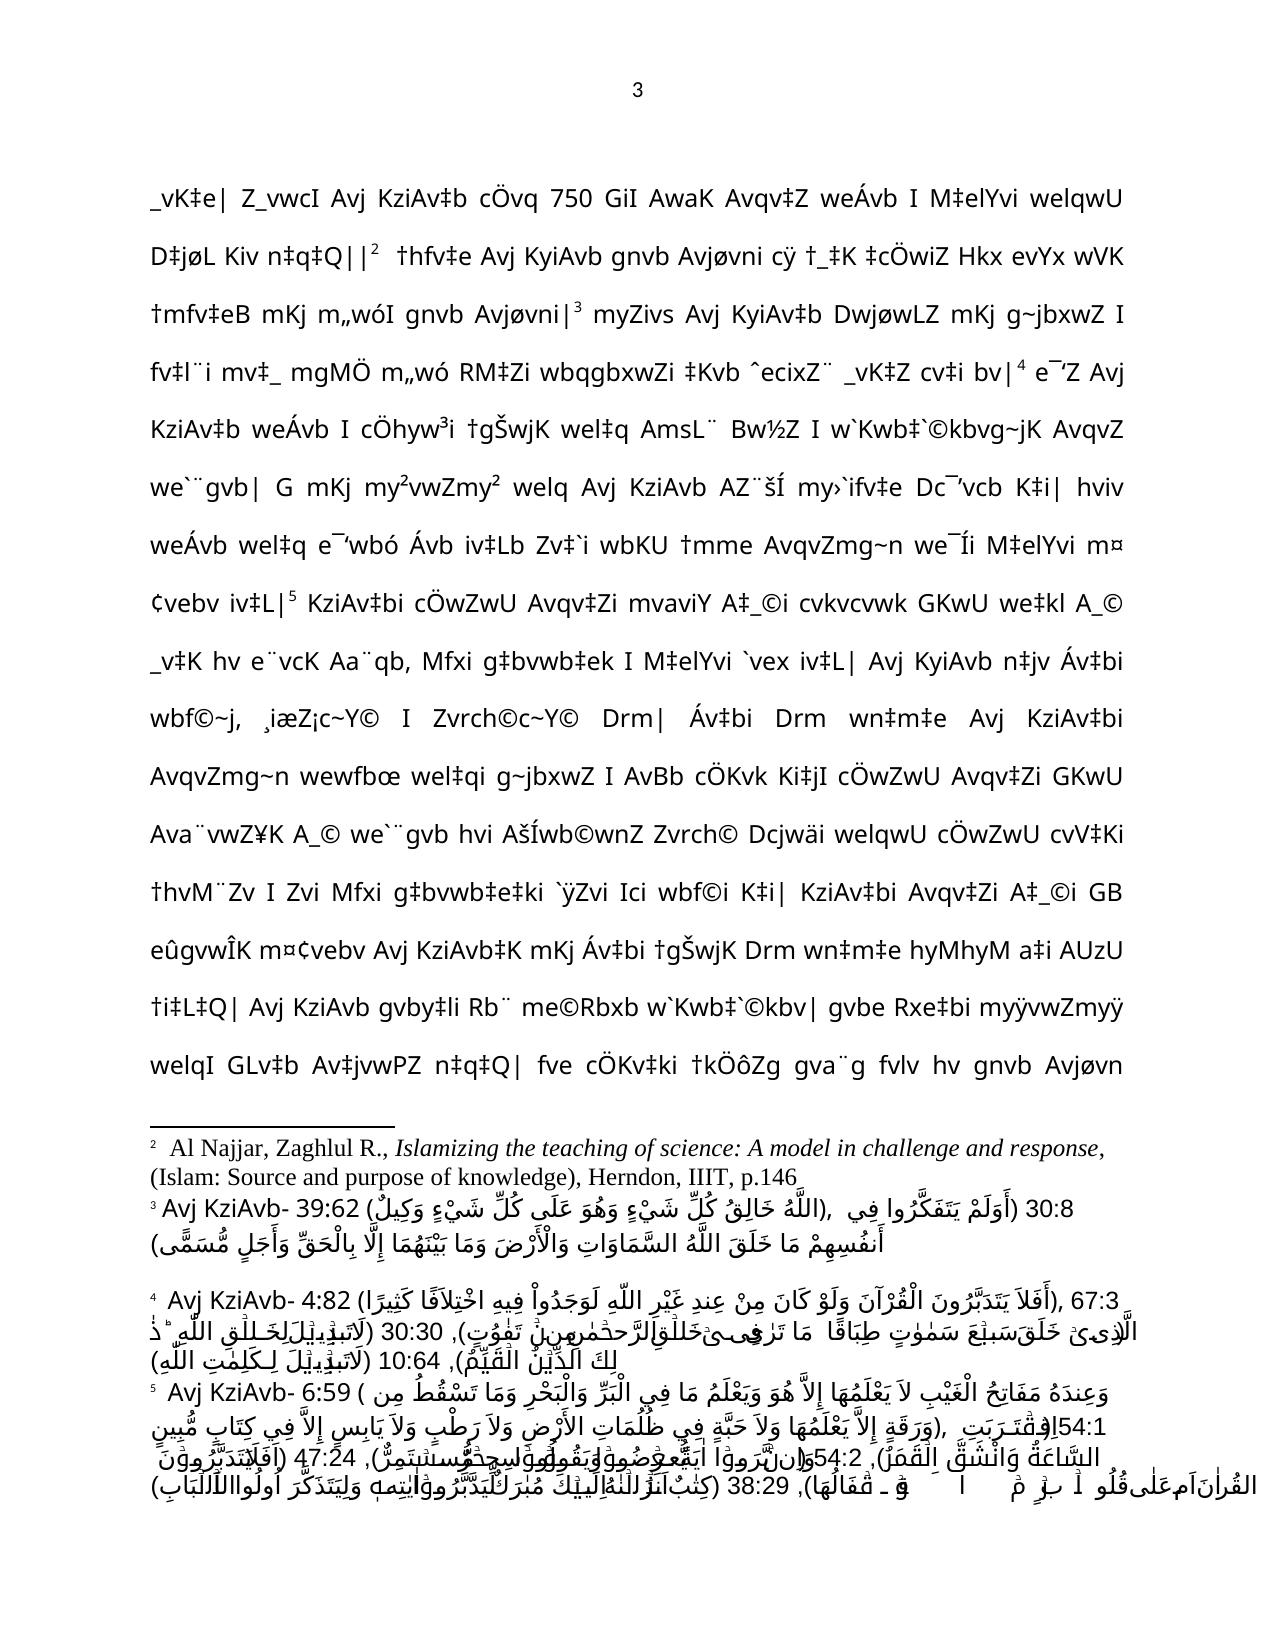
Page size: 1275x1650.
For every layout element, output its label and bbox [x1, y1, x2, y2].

text [150, 181, 1125, 1082]
